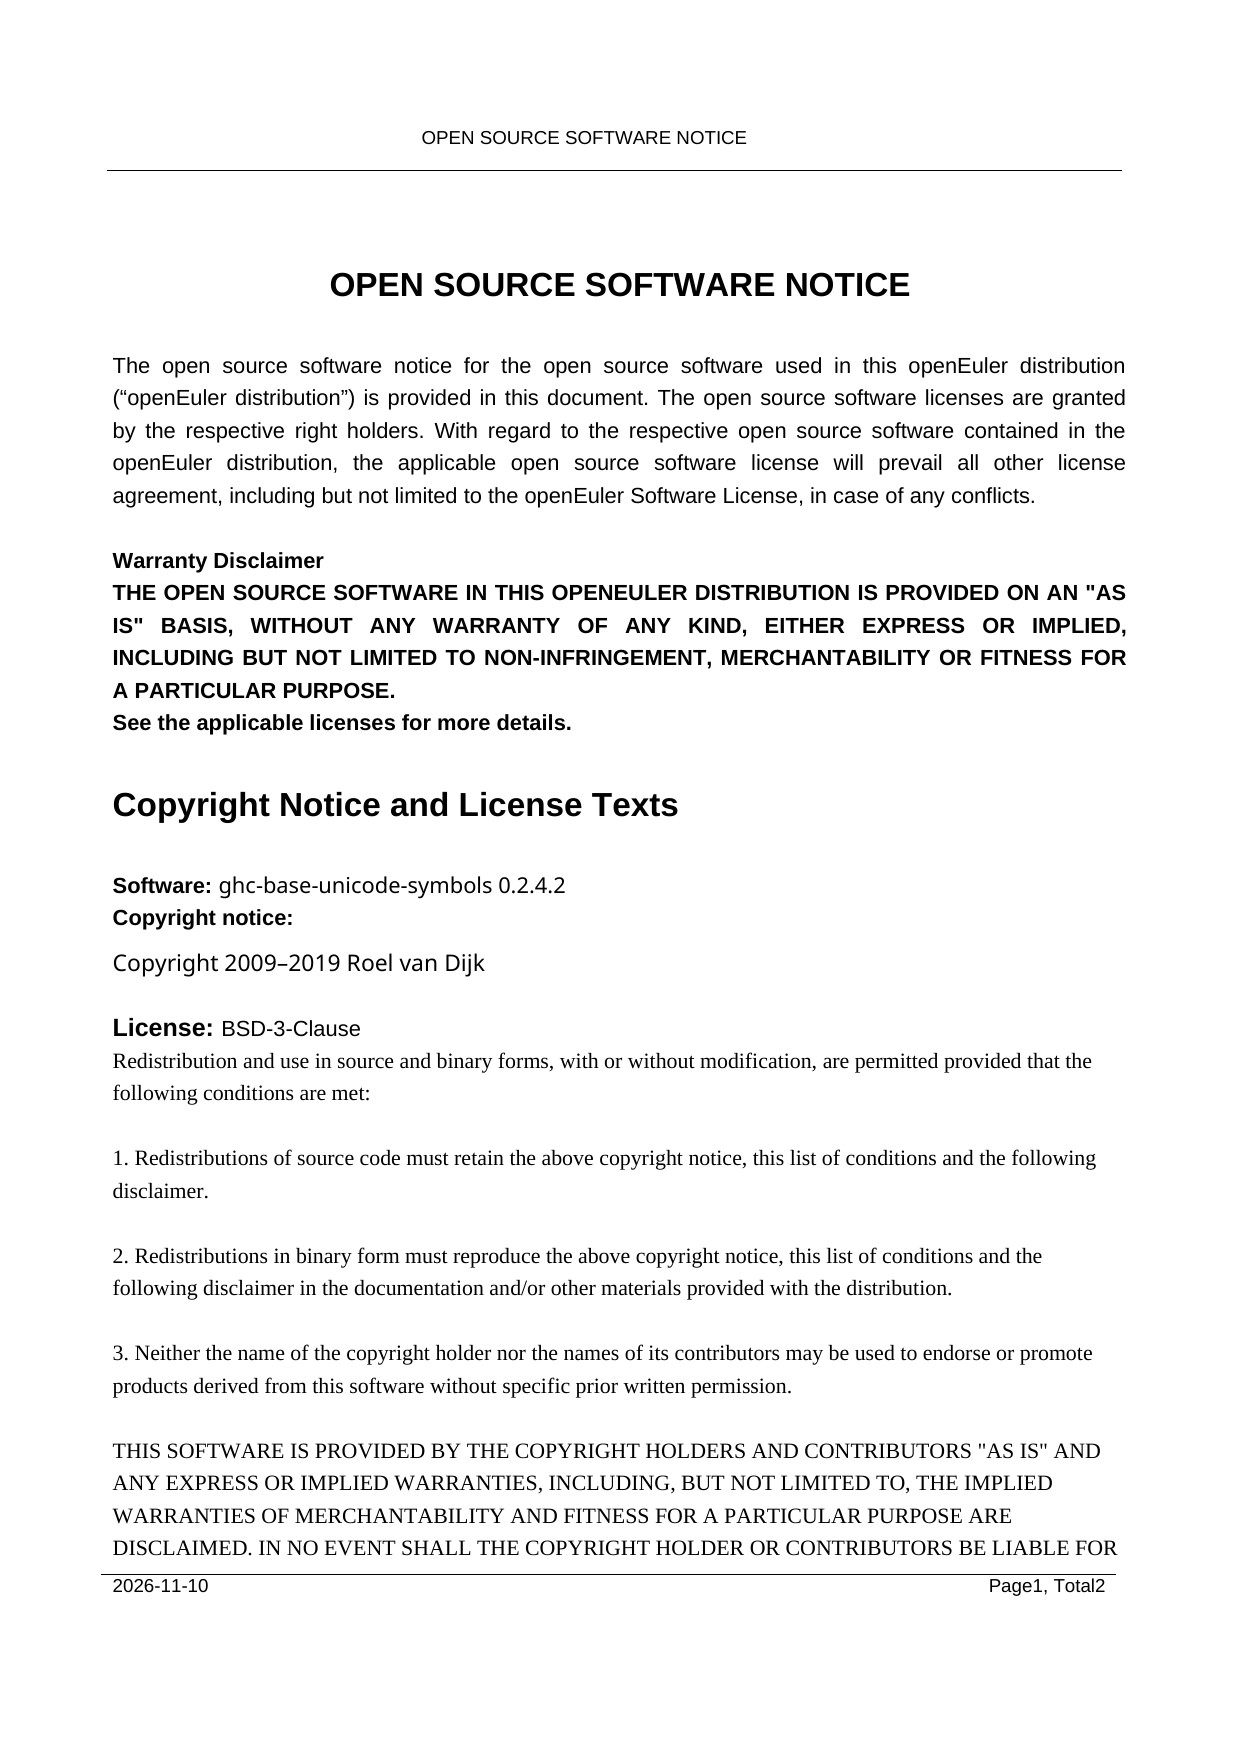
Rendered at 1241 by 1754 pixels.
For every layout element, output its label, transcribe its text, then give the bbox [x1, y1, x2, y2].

text Copyright Notice and License Texts [112, 771, 1128, 836]
text Copyright 2009–2019 Roel van Dijk [112, 947, 1128, 1012]
text Copyright notice: [112, 901, 1128, 934]
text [112, 1044, 1128, 1564]
text License: BSD-3-Clause [112, 1012, 1128, 1044]
text OPEN SOURCE SOFTWARE NOTICE [112, 251, 1128, 316]
title Software: ghc-base-unicode-symbols 0.2.4.2 [112, 869, 1128, 901]
text The open source software notice for the open source software used in this openEuler distribution (“openEuler distribution”) is provided in this document. The open source software licenses are granted by the respective right holders. With regard to the respective open source software contained in the openEuler distribution, the applicable open source software license will prevail all other license agreement, including but not limited to the openEuler Software License, in case of any conflicts. [112, 349, 1128, 511]
text THE OPEN SOURCE SOFTWARE IN THIS OPENEULER DISTRIBUTION IS PROVIDED ON AN "AS IS" BASIS, WITHOUT ANY WARRANTY OF ANY KIND, EITHER EXPRESS OR IMPLIED, INCLUDING BUT NOT LIMITED TO NON-INFRINGEMENT, MERCHANTABILITY OR FITNESS FOR A PARTICULAR PURPOSE. See the applicable licenses for more details. [112, 576, 1128, 739]
text Warranty Disclaimer [112, 544, 1128, 576]
